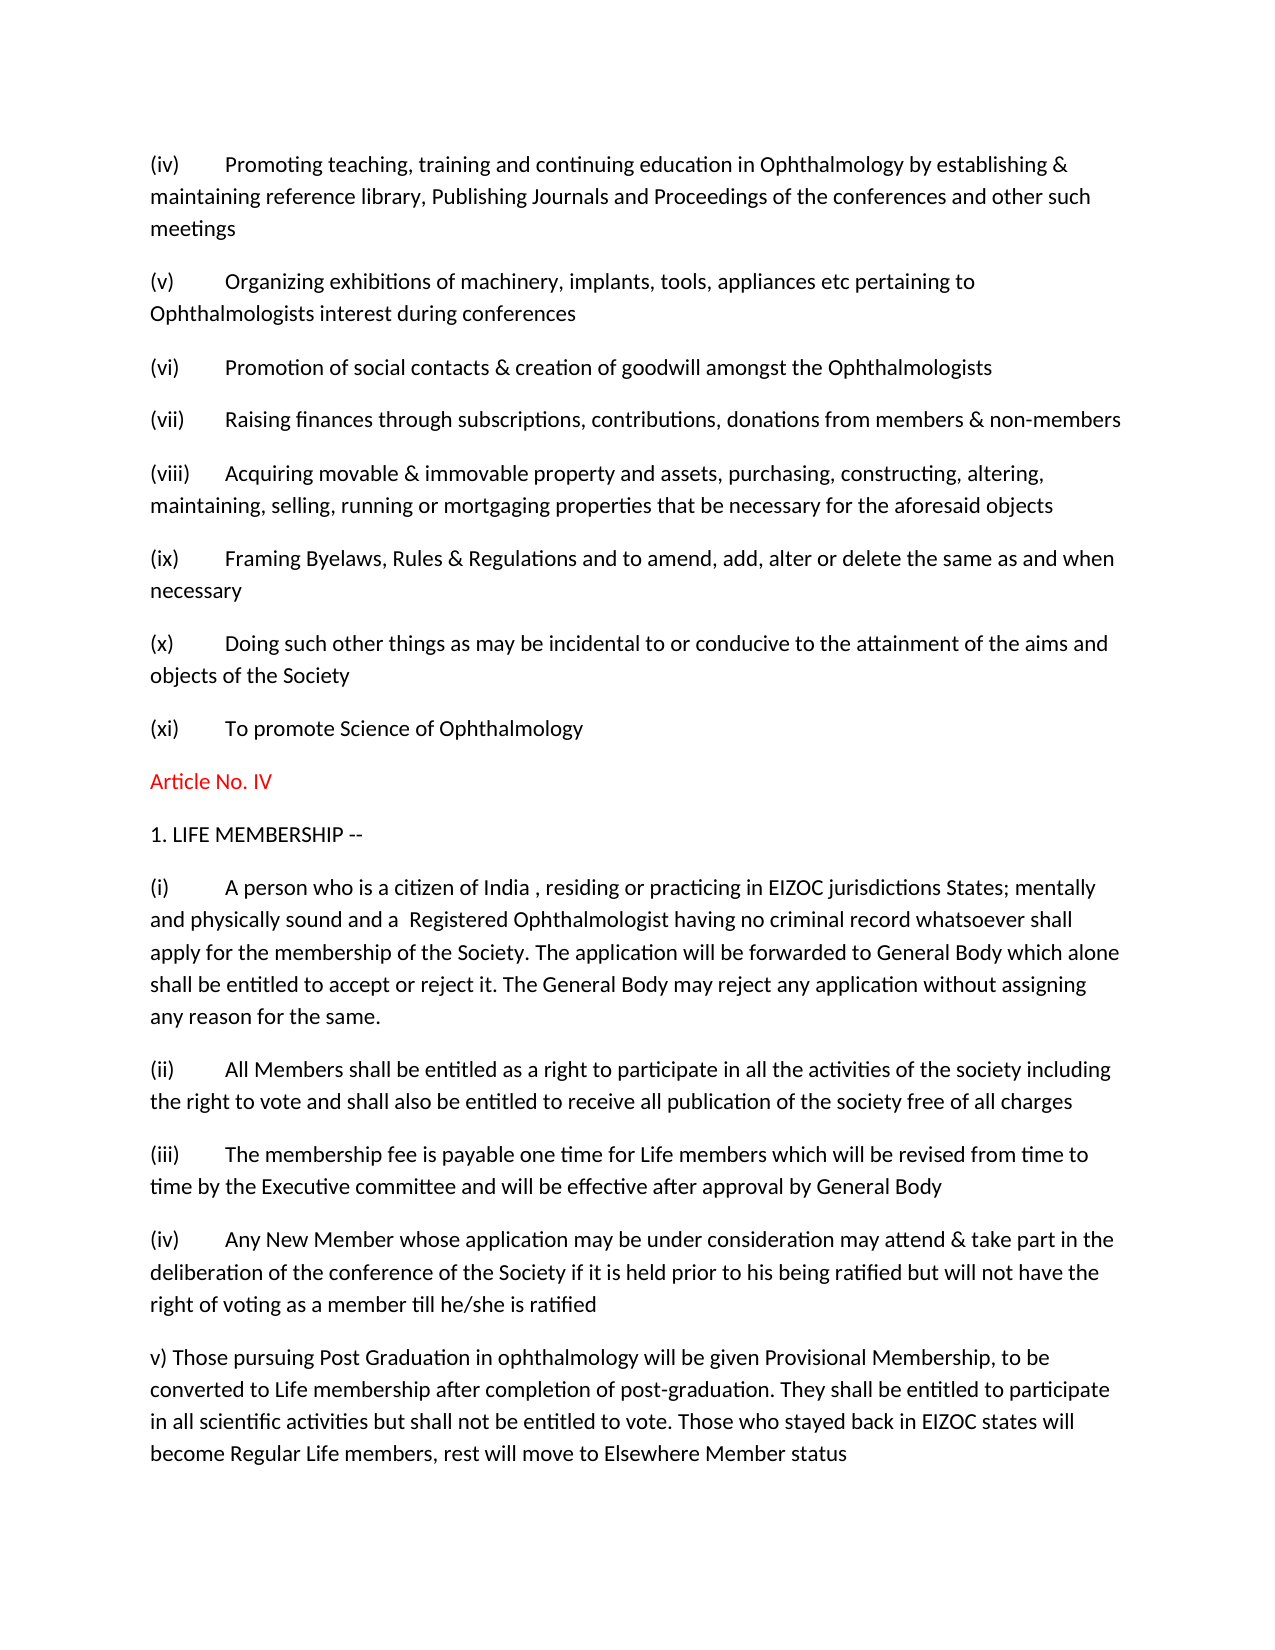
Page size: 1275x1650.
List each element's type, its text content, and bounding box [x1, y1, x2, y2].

text (vi) Promotion of social contacts & creation of goodwill amongst the Ophthalmologists [150, 353, 1125, 381]
text (iv) Any New Member whose application may be under consideration may attend & take part in the deliberation of the conference of the Society if it is held prior to his being ratified but will not have the right of voting as a member till he/she is ratified [150, 1226, 1125, 1318]
text (ix) Framing Byelaws, Rules & Regulations and to amend, add, alter or delete the same as and when necessary [150, 544, 1125, 604]
text (x) Doing such other things as may be incidental to or conducive to the attainment of the aims and objects of the Society [150, 629, 1125, 689]
text v) Those pursuing Post Graduation in ophthalmology will be given Provisional Membership, to be converted to Life membership after completion of post-graduation. They shall be entitled to participate in all scientific activities but shall not be entitled to vote. Those who stayed back in EIZOC states will become Regular Life members, rest will move to Elsewhere Member status [150, 1343, 1125, 1467]
text (iii) The membership fee is payable one time for Life members which will be revised from time to time by the Executive committee and will be effective after approval by General Body [150, 1140, 1125, 1201]
text (xi) To promote Science of Ophthalmology [150, 714, 1125, 742]
text (v) Organizing exhibitions of machinery, implants, tools, appliances etc pertaining to Ophthalmologists interest during conferences [150, 267, 1125, 328]
text (iv) Promoting teaching, training and continuing education in Ophthalmology by establishing & maintaining reference library, Publishing Journals and Proceedings of the conferences and other such meetings [150, 150, 1125, 242]
text (ii) All Members shall be entitled as a right to participate in all the activities of the society including the right to vote and shall also be entitled to receive all publication of the society free of all charges [150, 1055, 1125, 1115]
text (viii) Acquiring movable & immovable property and assets, purchasing, constructing, altering, maintaining, selling, running or mortgaging properties that be necessary for the aforesaid objects [150, 459, 1125, 519]
text Article No. IV [150, 767, 1125, 795]
text (i) A person who is a citizen of India , residing or practicing in EIZOC jurisdictions States; mentally and physically sound and a Registered Ophthalmologist having no criminal record whatsoever shall apply for the membership of the Society. The application will be forwarded to General Body which alone shall be entitled to accept or reject it. The General Body may reject any application without assigning any reason for the same. [150, 873, 1125, 1030]
text 1. LIFE MEMBERSHIP -- [150, 820, 1125, 848]
text (vii) Raising finances through subscriptions, contributions, donations from members & non-members [150, 406, 1125, 434]
